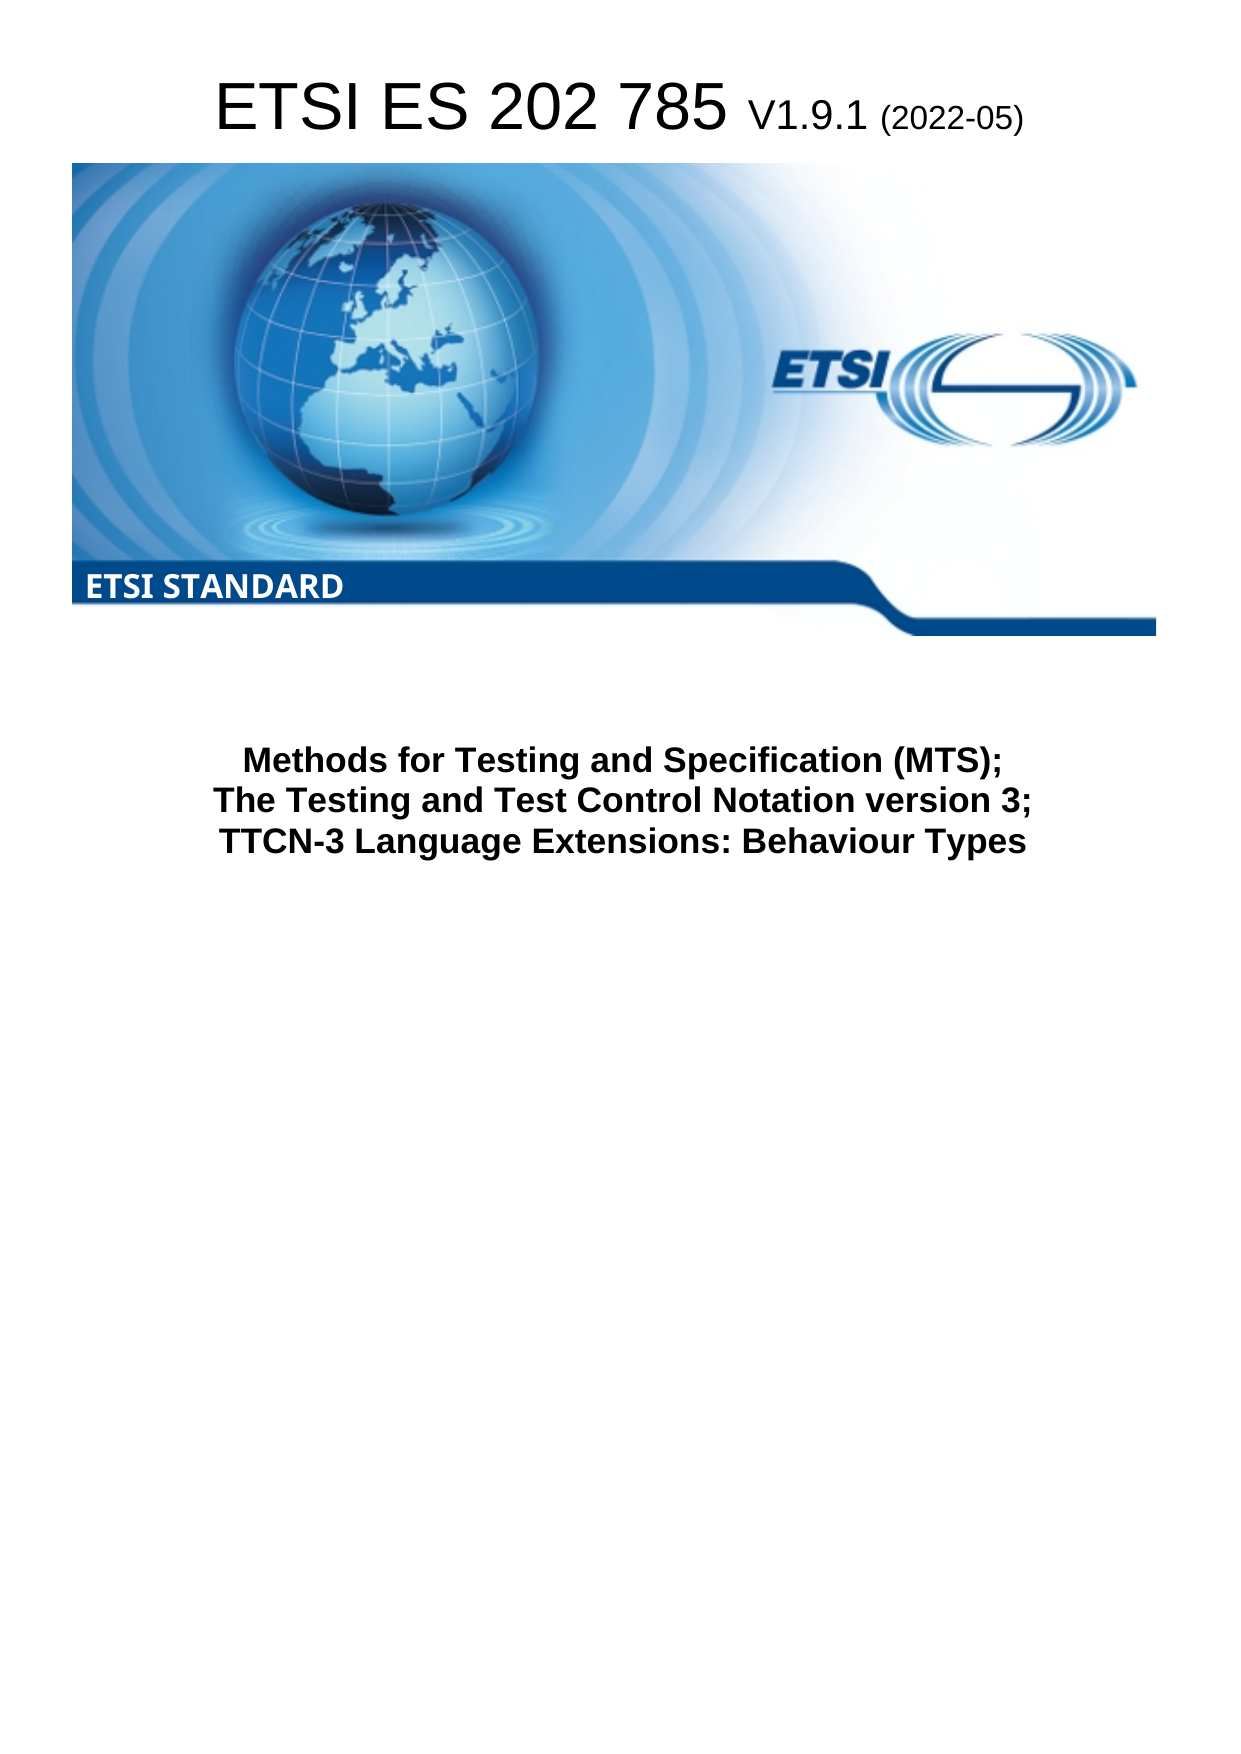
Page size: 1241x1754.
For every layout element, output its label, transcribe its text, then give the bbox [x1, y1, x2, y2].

text Methods for Testing and Specification (MTS); [92, 739, 1155, 780]
picture [72, 163, 1157, 636]
text The Testing and Test Control Notation version 3; [92, 780, 1155, 820]
text ETSI Standard [84, 563, 742, 608]
text TTCN-3 Language Extensions: Behaviour Types [92, 820, 1155, 861]
text ETSI ES 202 785 V1.9.1 (2022-05) [69, 67, 1169, 144]
